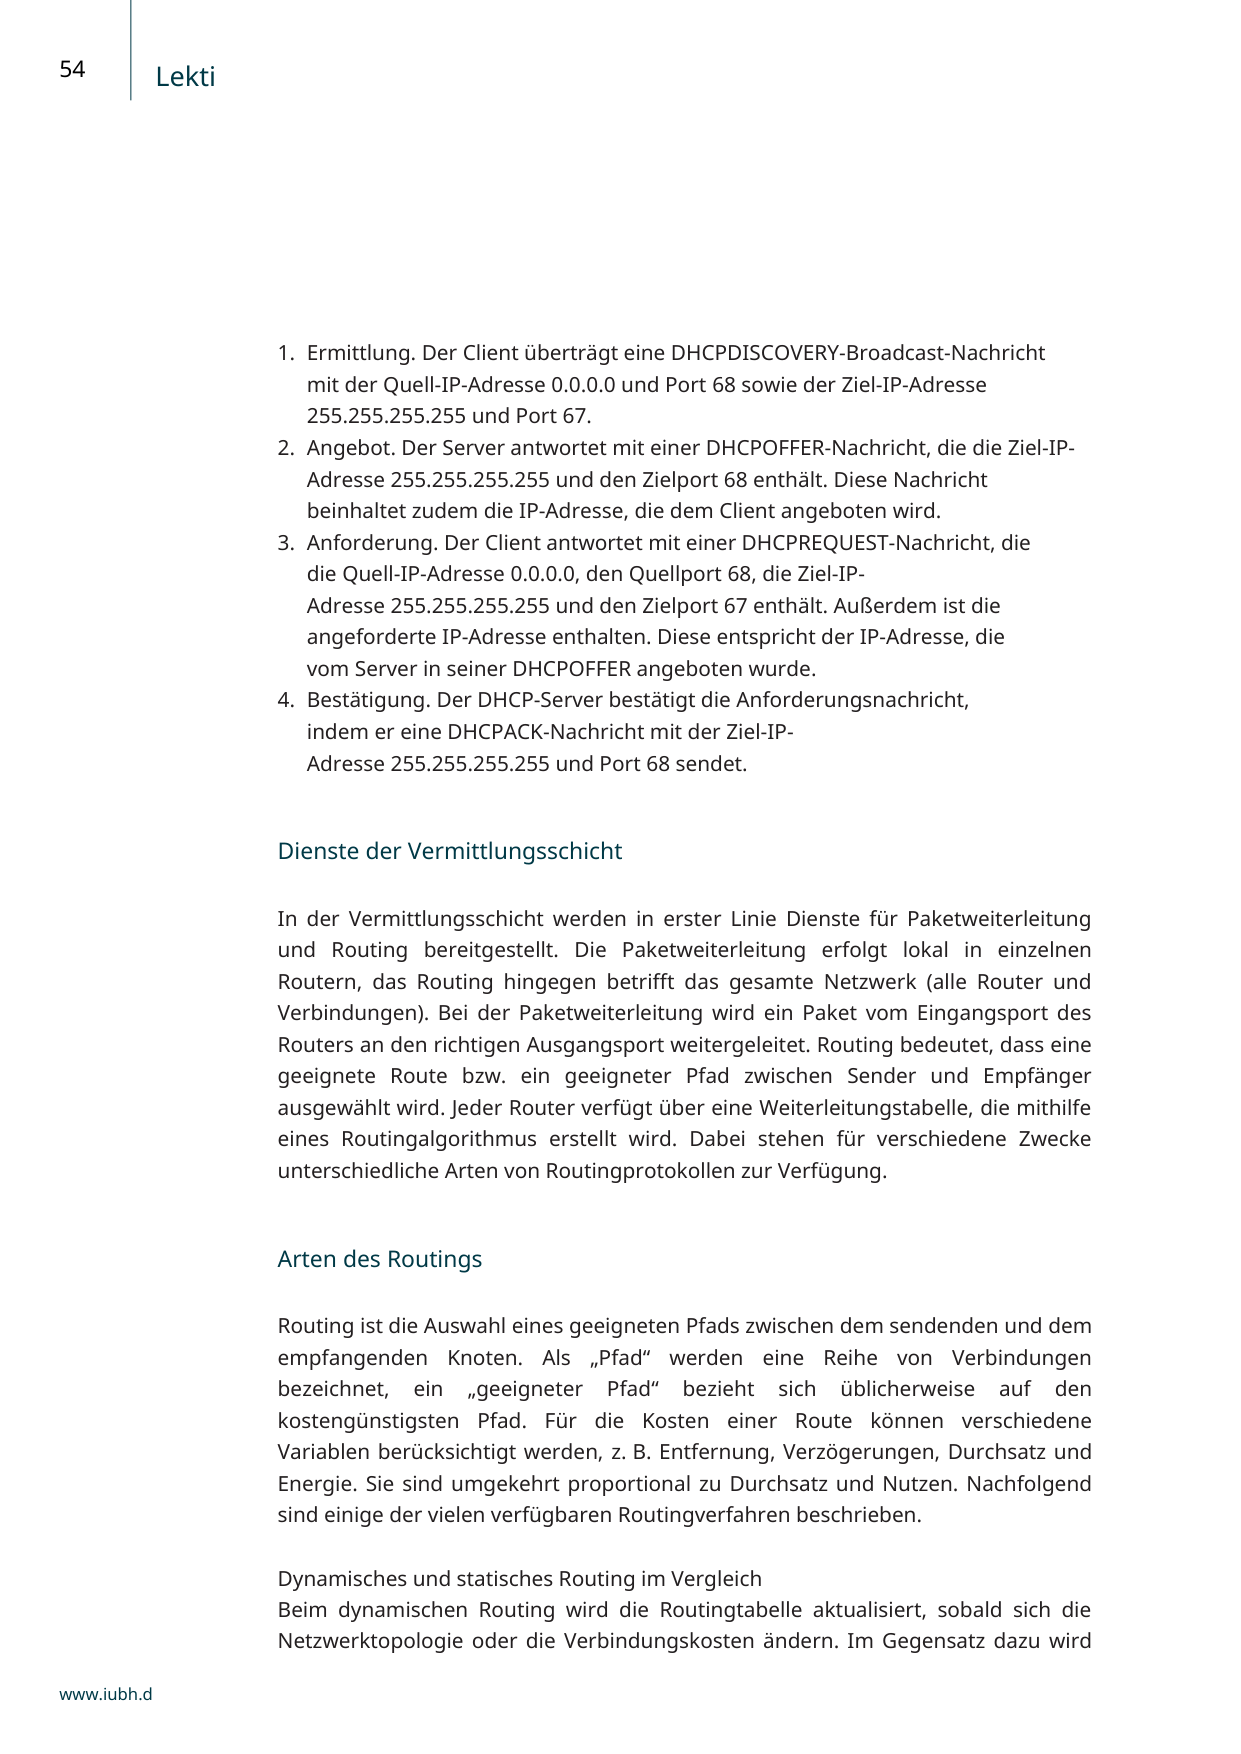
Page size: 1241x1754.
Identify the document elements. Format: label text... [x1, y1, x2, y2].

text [277, 1595, 1093, 1655]
text Dynamisches und statisches Routing im Vergleich [277, 1564, 1198, 1592]
picture [128, 1687, 132, 1700]
subtitle Arten des Routings [277, 1242, 1198, 1274]
list Anforderung. Der Client antwortet mit einer DHCPREQUEST-Nachricht, die die Quell-IP-Adresse 0.0.0.0, den Quellport 68, die Ziel-IP-Adresse 255.255.255.255 und den Zielport 67 enthält. Außerdem ist die angeforderte IP-Adresse enthalten. Diese entspricht der IP-Adresse, die vom Server in seiner DHCPOFFER angeboten wurde. [277, 528, 1042, 682]
subtitle Dienste der Vermittlungsschicht [277, 835, 1198, 866]
list Bestätigung. Der DHCP-Server bestätigt die Anforderungsnachricht, indem er eine DHCPACK-Nachricht mit der Ziel-IP-Adresse 255.255.255.255 und Port 68 sendet. [277, 686, 1032, 777]
list Ermittlung. Der Client überträgt eine DHCPDISCOVERY-Broadcast-Nachricht mit der Quell-IP-Adresse 0.0.0.0 und Port 68 sowie der Ziel-IP-Adresse 255.255.255.255 und Port 67. [277, 338, 1066, 430]
text In der Vermittlungsschicht werden in erster Linie Dienste für Paketweiterleitung und Routing bereitgestellt. Die Paketweiterleitung erfolgt lokal in einzelnen Routern, das Routing hingegen betrifft das gesamte Netzwerk (alle Router und Verbindungen). Bei der Paketweiterleitung wird ein Paket vom Eingangsport des Routers an den richtigen Ausgangsport weitergeleitet. Routing bedeutet, dass eine geeignete Route bzw. ein geeigneter Pfad zwischen Sender und Empfänger ausgewählt wird. Jeder Router verfügt über eine Weiterleitungstabelle, die mithilfe eines Routingalgorithmus erstellt wird. Dabei stehen für verschiedene Zwecke unterschiedliche Arten von Routingprotokollen zur Verfügung. [277, 904, 1093, 1184]
text Routing ist die Auswahl eines geeigneten Pfads zwischen dem sendenden und dem empfangenden Knoten. Als „Pfad“ werden eine Reihe von Verbindungen bezeichnet, ein „geeigneter Pfad“ bezieht sich üblicherweise auf den kostengünstigsten Pfad. Für die Kosten einer Route können verschiedene Variablen berücksichtigt werden, z. B. Entfernung, Verzögerungen, Durchsatz und Energie. Sie sind umgekehrt proportional zu Durchsatz und Nutzen. Nachfolgend sind einige der vielen verfügbaren Routingverfahren beschrieben. [277, 1311, 1093, 1529]
list Angebot. Der Server antwortet mit einer DHCPOFFER-Nachricht, die die Ziel-IP-Adresse 255.255.255.255 und den Zielport 68 enthält. Diese Nachricht beinhaltet zudem die IP-Adresse, die dem Client angeboten wird. [277, 433, 1092, 525]
